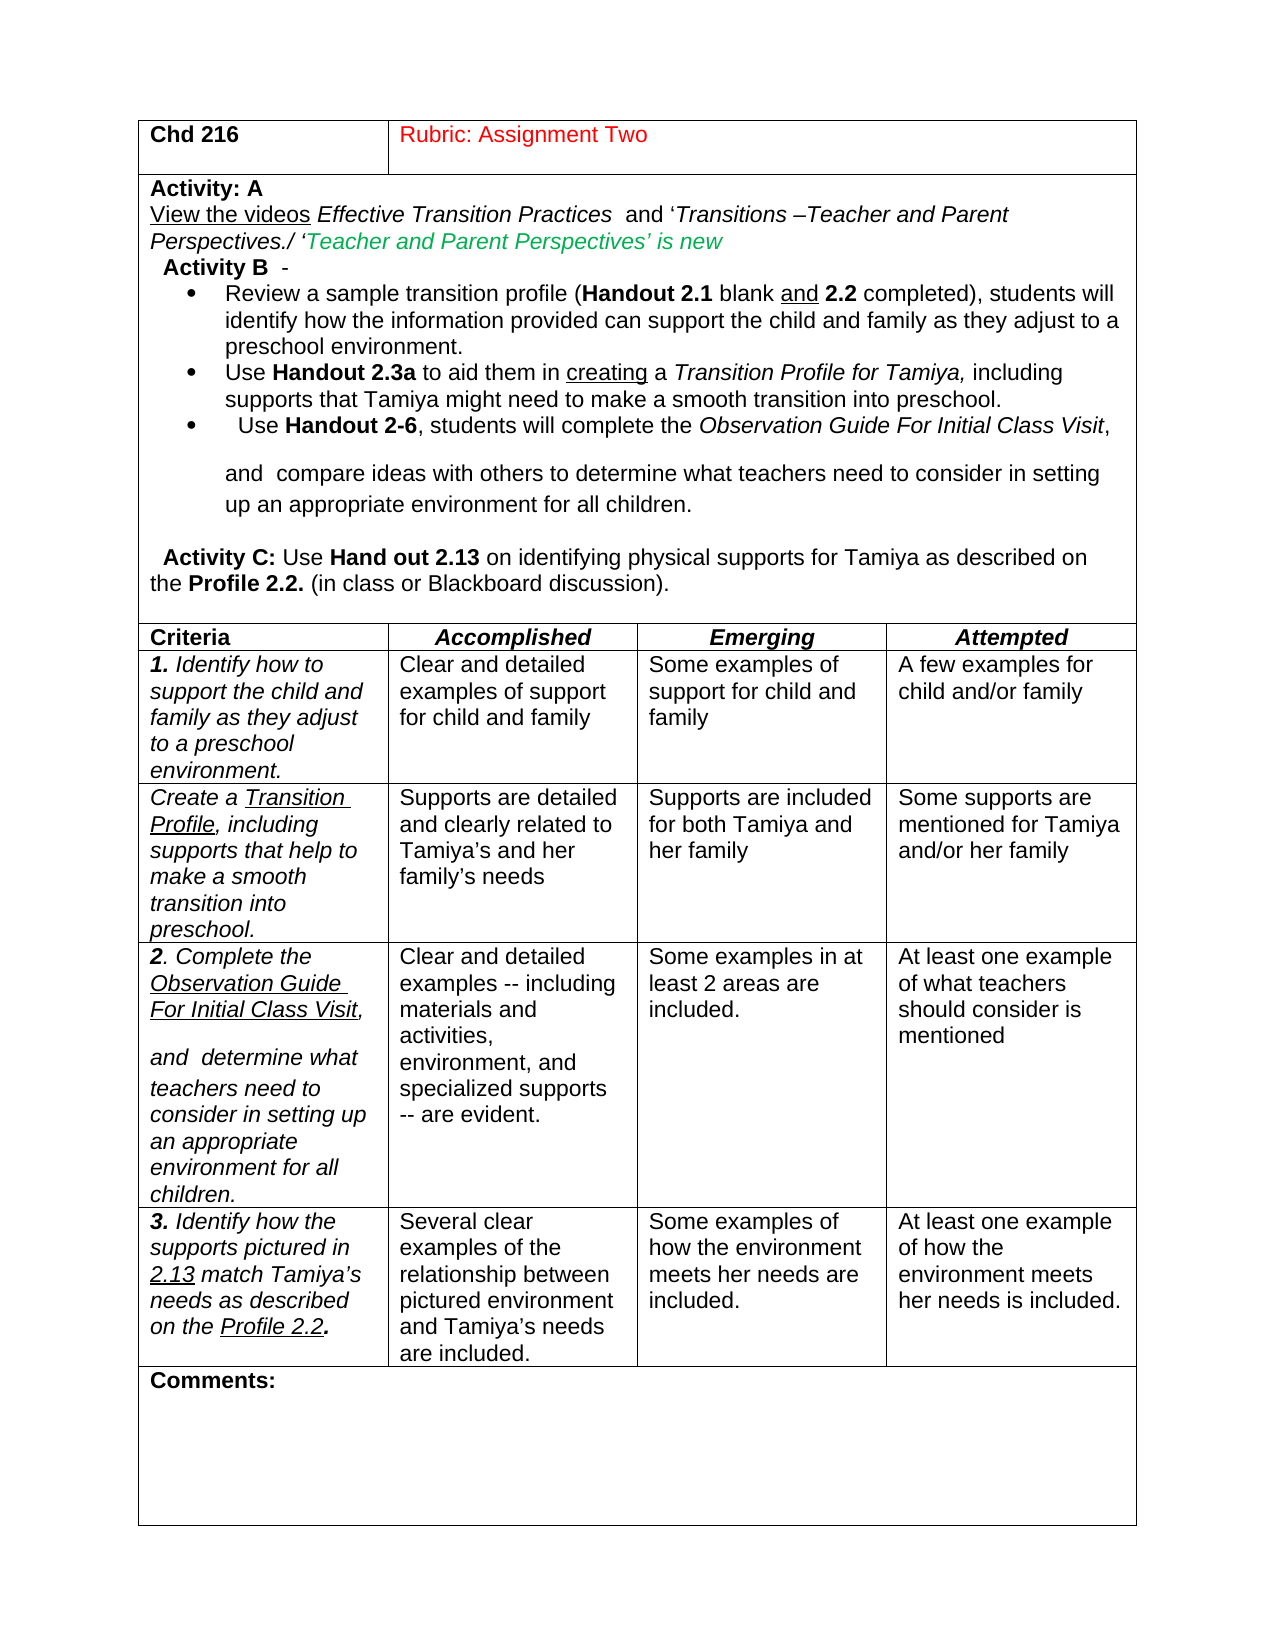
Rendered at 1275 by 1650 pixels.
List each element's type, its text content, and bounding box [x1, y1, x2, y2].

table_cell Clear and detailed examples -- including materials and activities, environment, and specialized supports -- are evident. [389, 943, 637, 1207]
table_cell At least one example of how the environment meets her needs is included. [887, 1208, 1136, 1366]
table_cell A few examples for child and/or family [887, 651, 1136, 783]
table_cell Some examples in at least 2 areas are included. [638, 943, 886, 1207]
table_cell Supports are detailed and clearly related to Tamiya’s and her family’s needs [389, 784, 637, 942]
table_cell 3. Identify how the supports pictured in 2.13 match Tamiya’s needs as described on the Profile 2.2. [139, 1208, 388, 1366]
table_cell Some examples of support for child and family [638, 651, 886, 783]
table_cell 1. Identify how to support the child and family as they adjust to a preschool environment. [139, 651, 388, 783]
table_cell Activity: A View the videos Effective Transition Practices and ‘Transitions –Teacher and Parent Perspectives./ ‘Teacher and Parent Perspectives’ is new Activity B - Review a sample transition profile (Handout 2.1 blank and 2.2 completed), students will identify how the information provided can support the child and family as they adjust to a preschool environment. Use Handout 2.3a to aid them in creating a Transition Profile for Tamiya, including supports that Tamiya might need to make a smooth transition into preschool. Use Handout 2-6, students will complete the Observation Guide For Initial Class Visit, and compare ideas with others to determine what teachers need to consider in setting up an appropriate environment for all children. Activity C: Use Hand out 2.13 on identifying physical supports for Tamiya as described on the Profile 2.2. (in class or Blackboard discussion). [139, 175, 1136, 623]
table_header Rubric: Assignment Two [389, 121, 1136, 174]
table_cell Several clear examples of the relationship between pictured environment and Tamiya’s needs are included. [389, 1208, 637, 1366]
table_cell Clear and detailed examples of support for child and family [389, 651, 637, 783]
table_cell Comments: [139, 1367, 1136, 1525]
table_cell At least one example of what teachers should consider is mentioned [887, 943, 1136, 1207]
table_cell 2. Complete the Observation Guide For Initial Class Visit, and determine what teachers need to consider in setting up an appropriate environment for all children. [139, 943, 388, 1207]
table_cell Some supports are mentioned for Tamiya and/or her family [887, 784, 1136, 942]
table_header Chd 216 [139, 121, 388, 174]
table_cell Emerging [638, 624, 886, 650]
table_cell Create a Transition Profile, including supports that help to make a smooth transition into preschool. [139, 784, 388, 942]
table_cell Criteria [139, 624, 388, 650]
table_cell Some examples of how the environment meets her needs are included. [638, 1208, 886, 1366]
table_cell Attempted [887, 624, 1136, 650]
table_cell Supports are included for both Tamiya and her family [638, 784, 886, 942]
table_cell Accomplished [389, 624, 637, 650]
